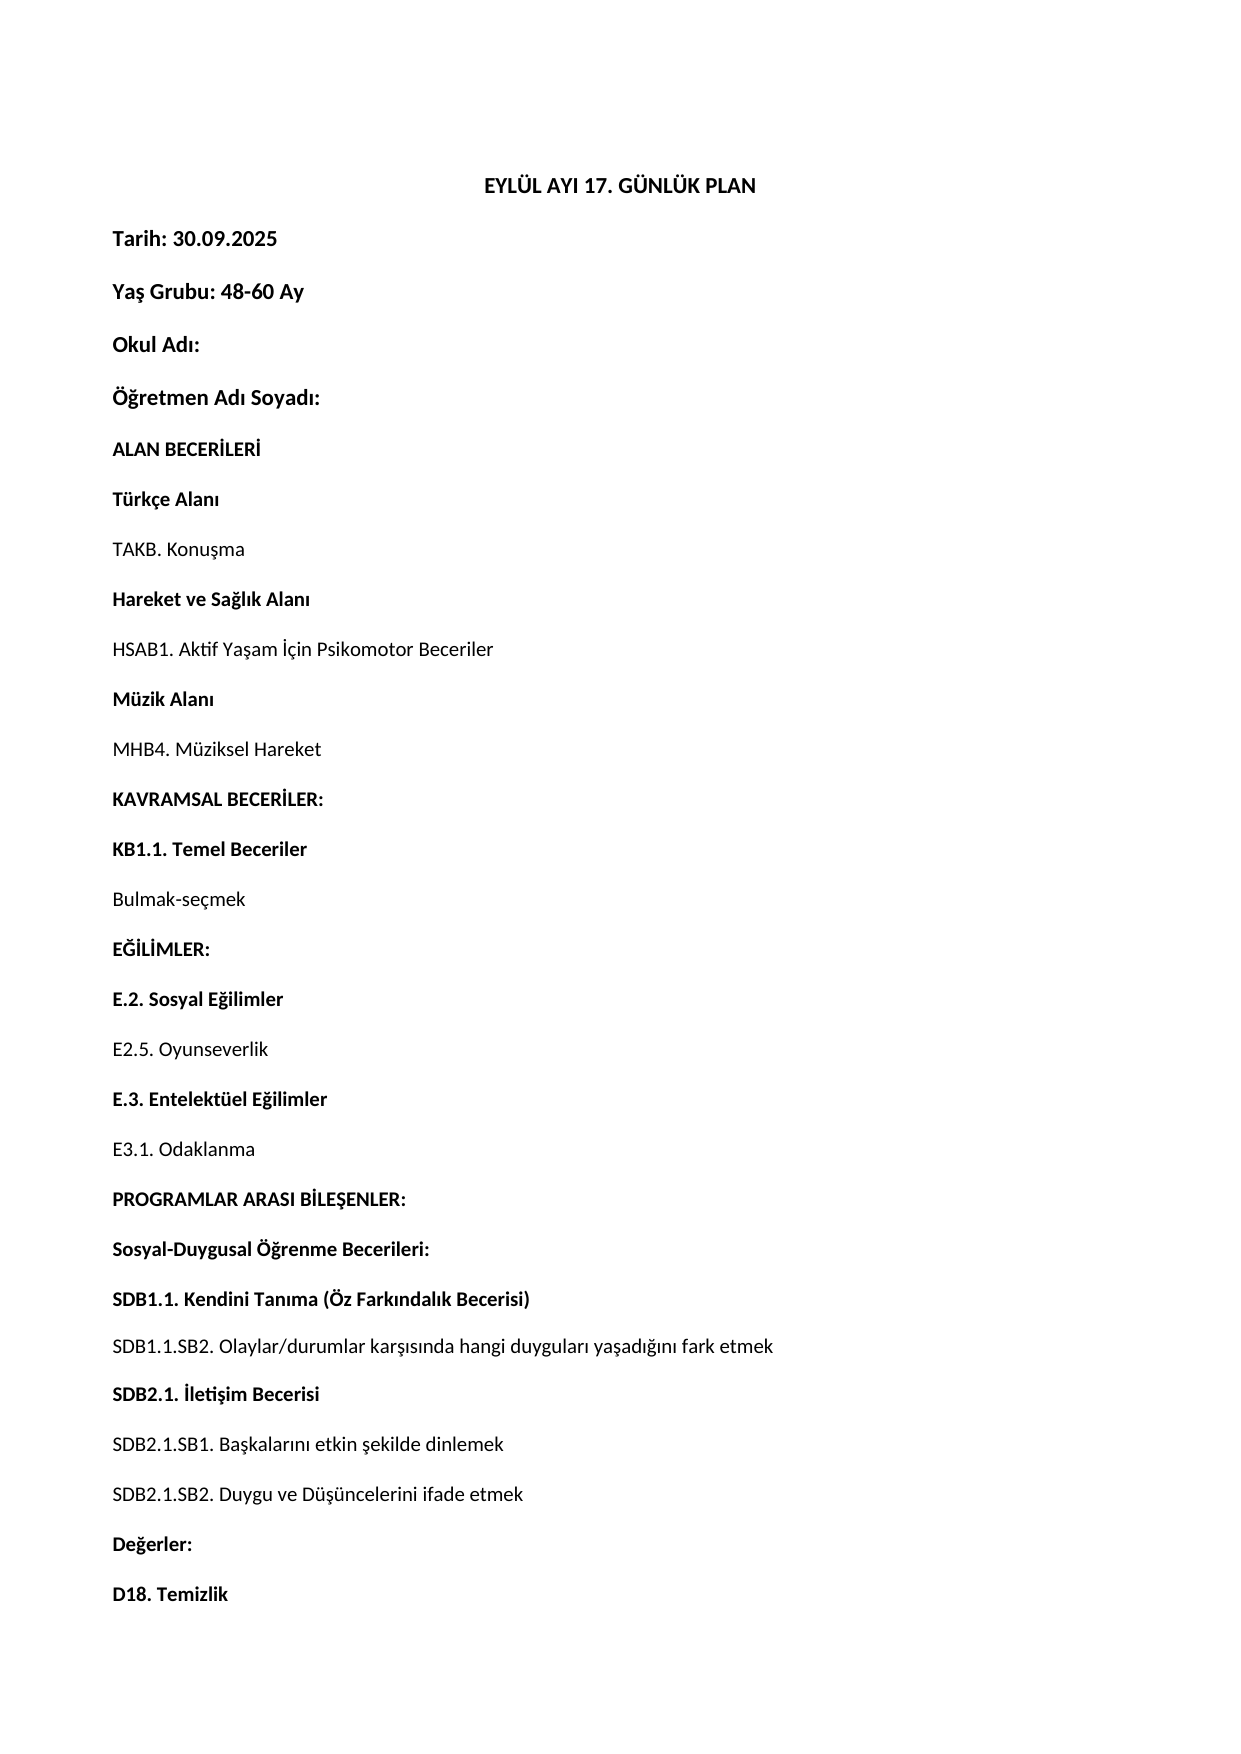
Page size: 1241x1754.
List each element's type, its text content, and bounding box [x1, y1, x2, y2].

text EĞİLİMLER: [112, 936, 1128, 962]
text Bulmak-seçmek [112, 886, 1128, 912]
text SDB1.1.SB2. Olaylar/durumlar karşısında hangi duyguları yaşadığını fark etmek [112, 1334, 1128, 1359]
text E3.1. Odaklanma [112, 1136, 1128, 1162]
text E.2. Sosyal Eğilimler [112, 986, 1128, 1012]
text Sosyal-Duygusal Öğrenme Becerileri: [112, 1236, 1128, 1262]
text PROGRAMLAR ARASI BİLEŞENLER: [112, 1186, 1128, 1212]
text SDB1.1. Kendini Tanıma (Öz Farkındalık Becerisi) [112, 1286, 1128, 1312]
text KAVRAMSAL BECERİLER: [112, 786, 1128, 812]
text SDB2.1. İletişim Becerisi [112, 1381, 1128, 1407]
text HSAB1. Aktif Yaşam İçin Psikomotor Beceriler [112, 636, 1128, 662]
text EYLÜL AYI 17. GÜNLÜK PLAN [112, 171, 1128, 199]
text Yaş Grubu: 48-60 Ay [112, 277, 1128, 305]
text Okul Adı: [112, 330, 1128, 358]
text E2.5. Oyunseverlik [112, 1036, 1128, 1062]
text Değerler: [112, 1531, 1128, 1557]
text KB1.1. Temel Beceriler [112, 836, 1128, 862]
text D18. Temizlik [112, 1581, 1128, 1607]
text MHB4. Müziksel Hareket [112, 736, 1128, 762]
text Türkçe Alanı [112, 486, 1128, 512]
text SDB2.1.SB1. Başkalarını etkin şekilde dinlemek [112, 1431, 1128, 1457]
text TAKB. Konuşma [112, 536, 1128, 562]
text SDB2.1.SB2. Duygu ve Düşüncelerini ifade etmek [112, 1481, 1128, 1507]
text ALAN BECERİLERİ [112, 436, 1128, 462]
text Müzik Alanı [112, 686, 1128, 712]
text E.3. Entelektüel Eğilimler [112, 1086, 1128, 1112]
text Öğretmen Adı Soyadı: [112, 383, 1128, 411]
text Tarih: 30.09.2025 [112, 224, 1128, 252]
text Hareket ve Sağlık Alanı [112, 586, 1128, 612]
